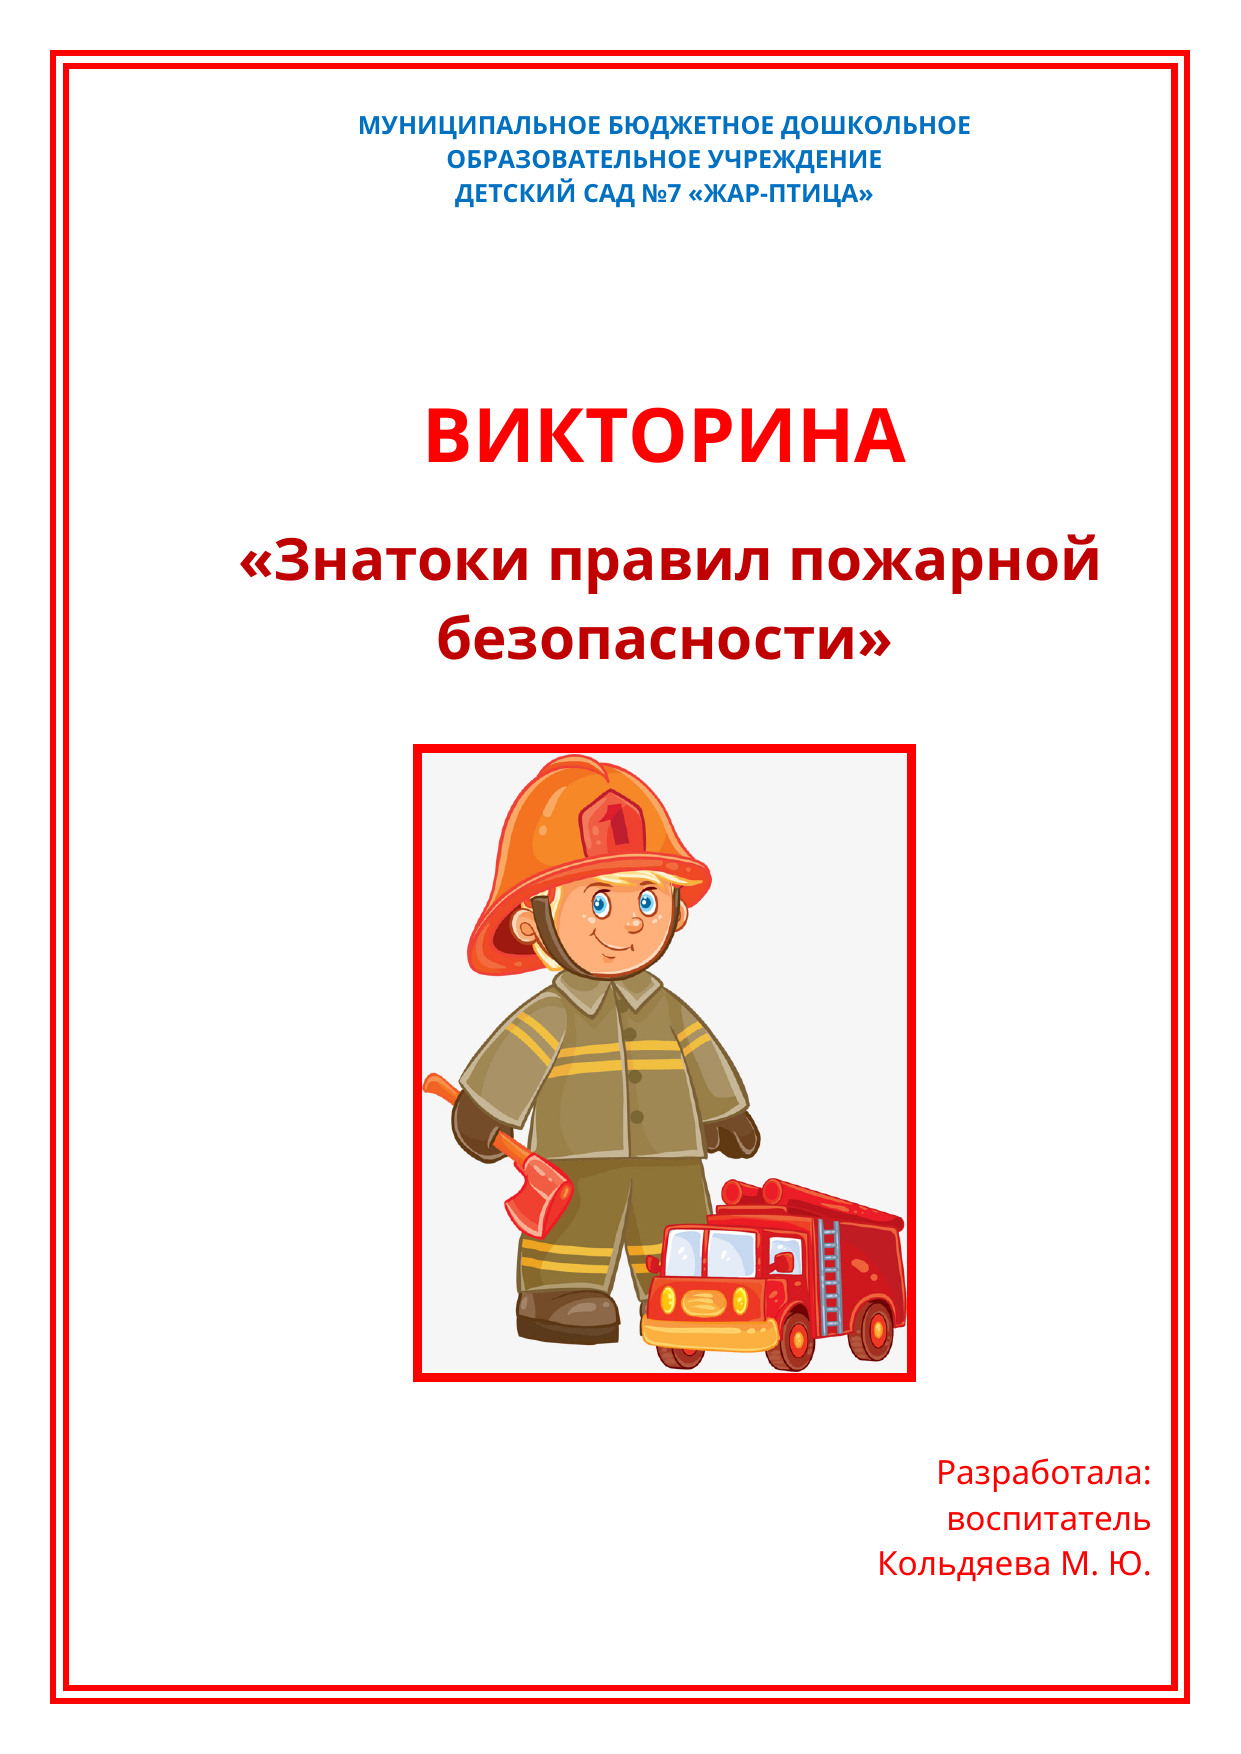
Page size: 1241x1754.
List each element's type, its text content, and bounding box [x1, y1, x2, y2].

text МУНИЦИПАЛЬНОЕ БЮДЖЕТНОЕ ДОШКОЛЬНОЕ [177, 107, 1152, 141]
text Разработала: [177, 1449, 1152, 1494]
text Кольдяева М. Ю. [177, 1540, 1152, 1585]
picture [422, 753, 907, 1373]
text ВИКТОРИНА [177, 382, 1152, 484]
text ОБРАЗОВАТЕЛЬНОЕ УЧРЕЖДЕНИЕ [177, 141, 1152, 176]
text воспитатель [177, 1494, 1152, 1540]
text «Знатоки правил пожарной безопасности» [177, 518, 1152, 677]
text ДЕТСКИЙ САД №7 «ЖАР-ПТИЦА» [177, 176, 1152, 209]
